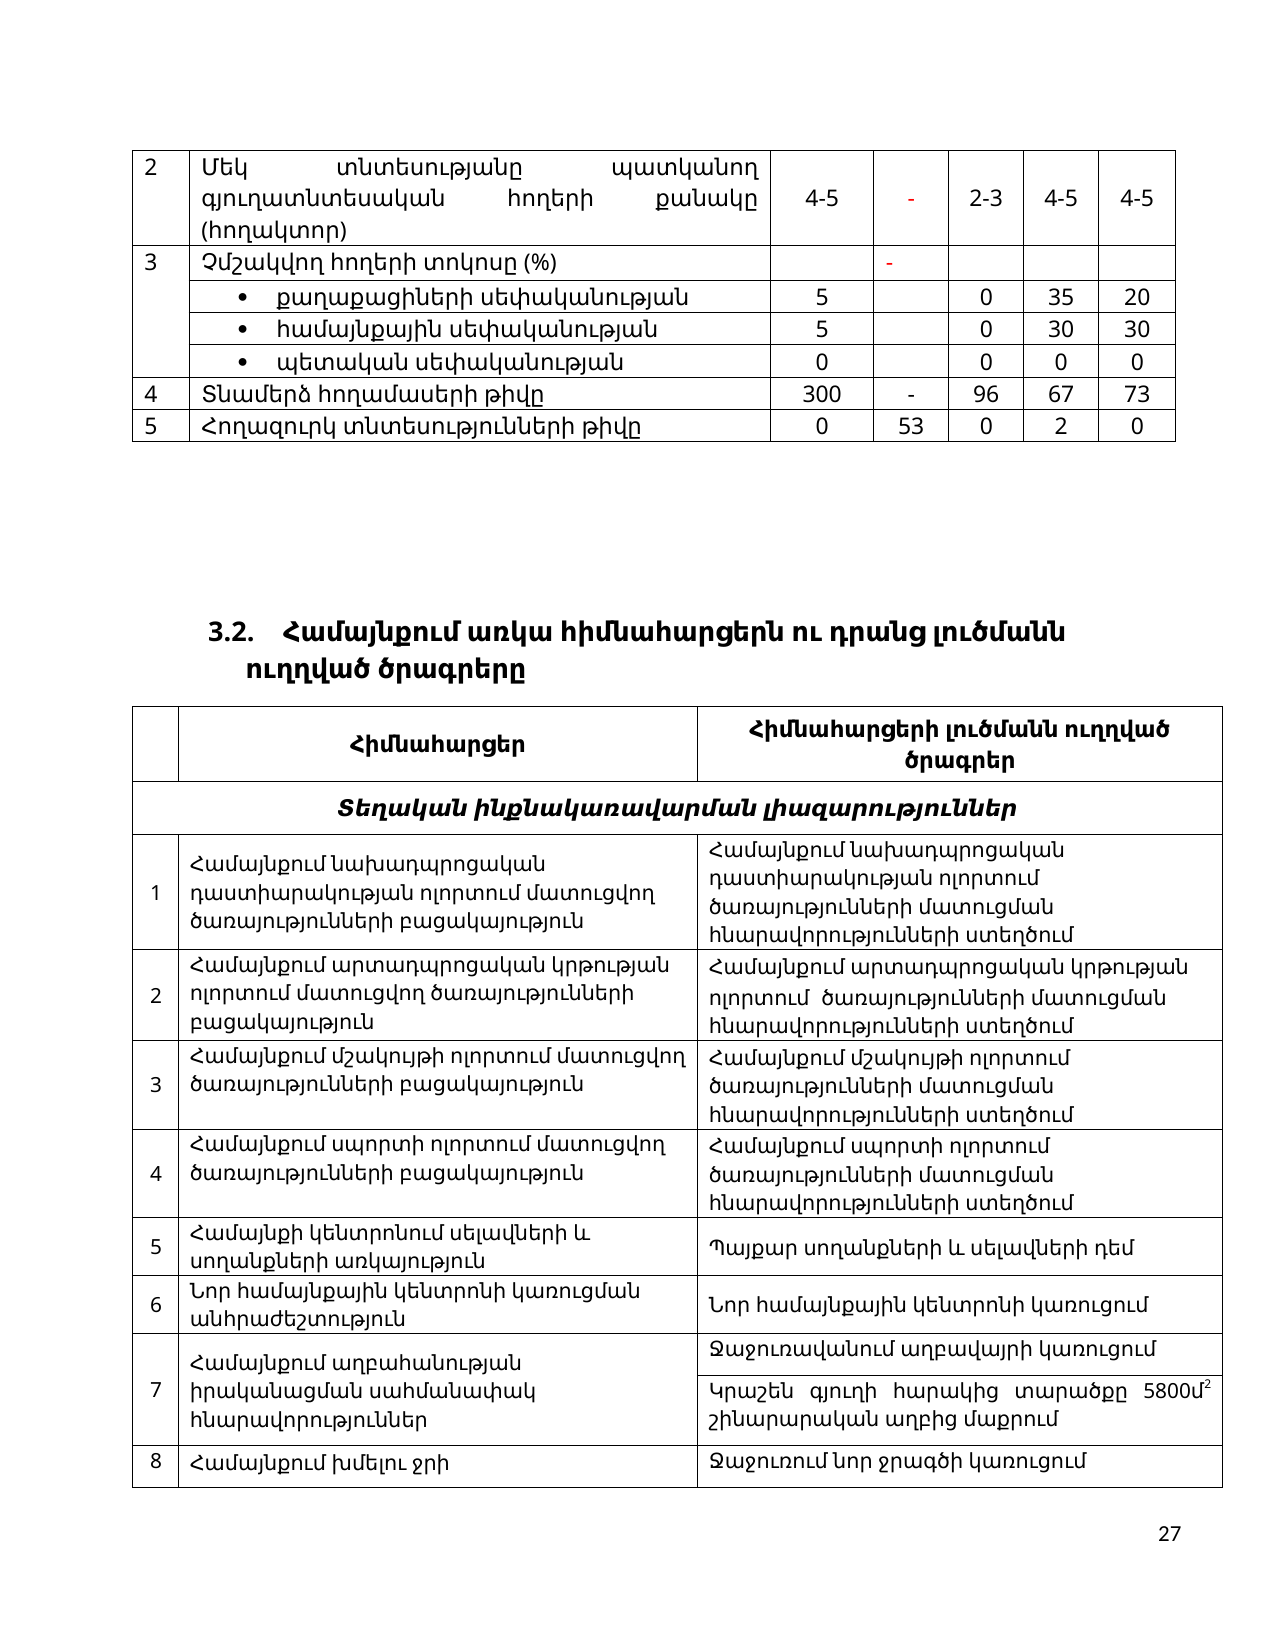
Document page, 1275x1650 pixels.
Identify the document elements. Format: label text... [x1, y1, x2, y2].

table_cell 0 [949, 281, 1023, 312]
table_cell 4-5 [1024, 151, 1098, 245]
table_cell 0 [771, 410, 873, 441]
table_cell - [874, 151, 948, 245]
table_cell Համայնքում սպորտի ոլորտում մատուցվող ծառայությունների բացակայություն [179, 1130, 697, 1217]
table_cell [949, 246, 1023, 279]
table_cell 2-3 [949, 151, 1023, 245]
table_cell Չմշակվող հողերի տոկոսը (%) [190, 246, 770, 279]
table_cell Պայքար սողանքների և սելավների դեմ [698, 1218, 1222, 1275]
table_cell Ջաջուռում նոր ջրագծի կառուցում [698, 1446, 1222, 1487]
table_cell [874, 345, 948, 377]
table_cell 30 [1024, 313, 1098, 344]
table_header Հիմնահարցերի լուծմանն ուղղված ծրագրեր [698, 707, 1222, 781]
table_cell Համայնքում նախադպրոցական դաստիարակության ոլորտում մատուցվող ծառայությունների բացակայություն [179, 835, 697, 949]
table_cell 4-5 [771, 151, 873, 245]
table_cell 30 [1099, 313, 1175, 344]
table_cell 0 [1099, 345, 1175, 377]
table_cell 20 [1099, 281, 1175, 312]
table_cell 73 [1099, 378, 1175, 409]
table_cell 53 [874, 410, 948, 441]
table_cell [1024, 246, 1098, 279]
table_cell Համայնքում նախադպրոցական դաստիարակության ոլորտում ծառայությունների մատուցման հնարավորությունների ստեղծում [698, 835, 1222, 949]
table_cell Համայնքի կենտրոնում սելավների և սողանքների առկայություն [179, 1218, 697, 1275]
table_cell 2 [133, 151, 189, 245]
table_cell 1 [133, 835, 178, 949]
table_cell Նոր համայնքային կենտրոնի կառուցման անհրաժեշտություն [179, 1276, 697, 1333]
table_cell 5 [133, 410, 189, 441]
table_cell 4 [133, 1130, 178, 1217]
table_cell 4-5 [1099, 151, 1175, 245]
table_cell պետական սեփականության [190, 345, 770, 377]
table_cell Կրաշեն գյուղի հարակից տարածքը 5800մ2 շինարարական աղբից մաքրում [698, 1376, 1222, 1445]
table_cell [771, 246, 873, 279]
subtitle Համայնքում առկա հիմնահարցերն ու դրանց լուծմանն ուղղված ծրագրերը [208, 613, 1181, 686]
table_cell 3 [133, 1041, 178, 1128]
table_cell Տեղական ինքնակառավարման լիազարություններ [133, 782, 1222, 834]
table_cell [874, 313, 948, 344]
table_cell Համայնքում արտադպրոցական կրթության ոլորտում ծառայությունների մատուցման հնարավորությունների ստեղծում [698, 950, 1222, 1040]
table_cell 300 [771, 378, 873, 409]
table_cell Համայնքում մշակույթի ոլորտում մատուցվող ծառայությունների բացակայություն [179, 1041, 697, 1128]
table_cell 35 [1024, 281, 1098, 312]
table_cell Մեկ տնտեսությանը պատկանող գյուղատնտեսական հողերի քանակը (հողակտոր) [190, 151, 770, 245]
table_cell - [874, 246, 948, 279]
table_cell 67 [1024, 378, 1098, 409]
table_cell Հողազուրկ տնտեսությունների թիվը [190, 410, 770, 441]
table_cell 6 [133, 1276, 178, 1333]
table_cell Համայնքում սպորտի ոլորտում ծառայությունների մատուցման հնարավորությունների ստեղծում [698, 1130, 1222, 1217]
table_header Հիմնահարցեր [179, 707, 697, 781]
table_cell 96 [949, 378, 1023, 409]
table_cell 0 [949, 345, 1023, 377]
table_cell 3 [133, 246, 189, 377]
table_cell [1099, 246, 1175, 279]
table_cell 0 [771, 345, 873, 377]
table_cell Համայնքում աղբահանության իրականացման սահմանափակ հնարավորություններ [179, 1334, 697, 1445]
table_cell 7 [133, 1334, 178, 1445]
table_cell 8 [133, 1446, 178, 1487]
table_cell Ջաջուռավանում աղբավայրի կառուցում [698, 1334, 1222, 1375]
table_cell 5 [133, 1218, 178, 1275]
table_cell - [874, 378, 948, 409]
table_cell [874, 281, 948, 312]
table_cell Համայնքում մշակույթի ոլորտում ծառայությունների մատուցման հնարավորությունների ստեղծում [698, 1041, 1222, 1128]
table_cell 2 [133, 950, 178, 1040]
table_cell քաղաքացիների սեփականության [190, 281, 770, 312]
table_cell 5 [771, 313, 873, 344]
table_cell 5 [771, 281, 873, 312]
table_cell 0 [949, 313, 1023, 344]
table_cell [179, 1446, 697, 1487]
table_cell 2 [1024, 410, 1098, 441]
table_cell Նոր համայնքային կենտրոնի կառուցում [698, 1276, 1222, 1333]
table_cell 0 [1099, 410, 1175, 441]
table_cell համայնքային սեփականության [190, 313, 770, 344]
table_cell 4 [133, 378, 189, 409]
table_cell 0 [1024, 345, 1098, 377]
table_cell Համայնքում արտադպրոցական կրթության ոլորտում մատուցվող ծառայությունների բացակայություն [179, 950, 697, 1040]
table_cell Տնամերձ հողամասերի թիվը [190, 378, 770, 409]
table_header [133, 707, 178, 781]
table_cell 0 [949, 410, 1023, 441]
